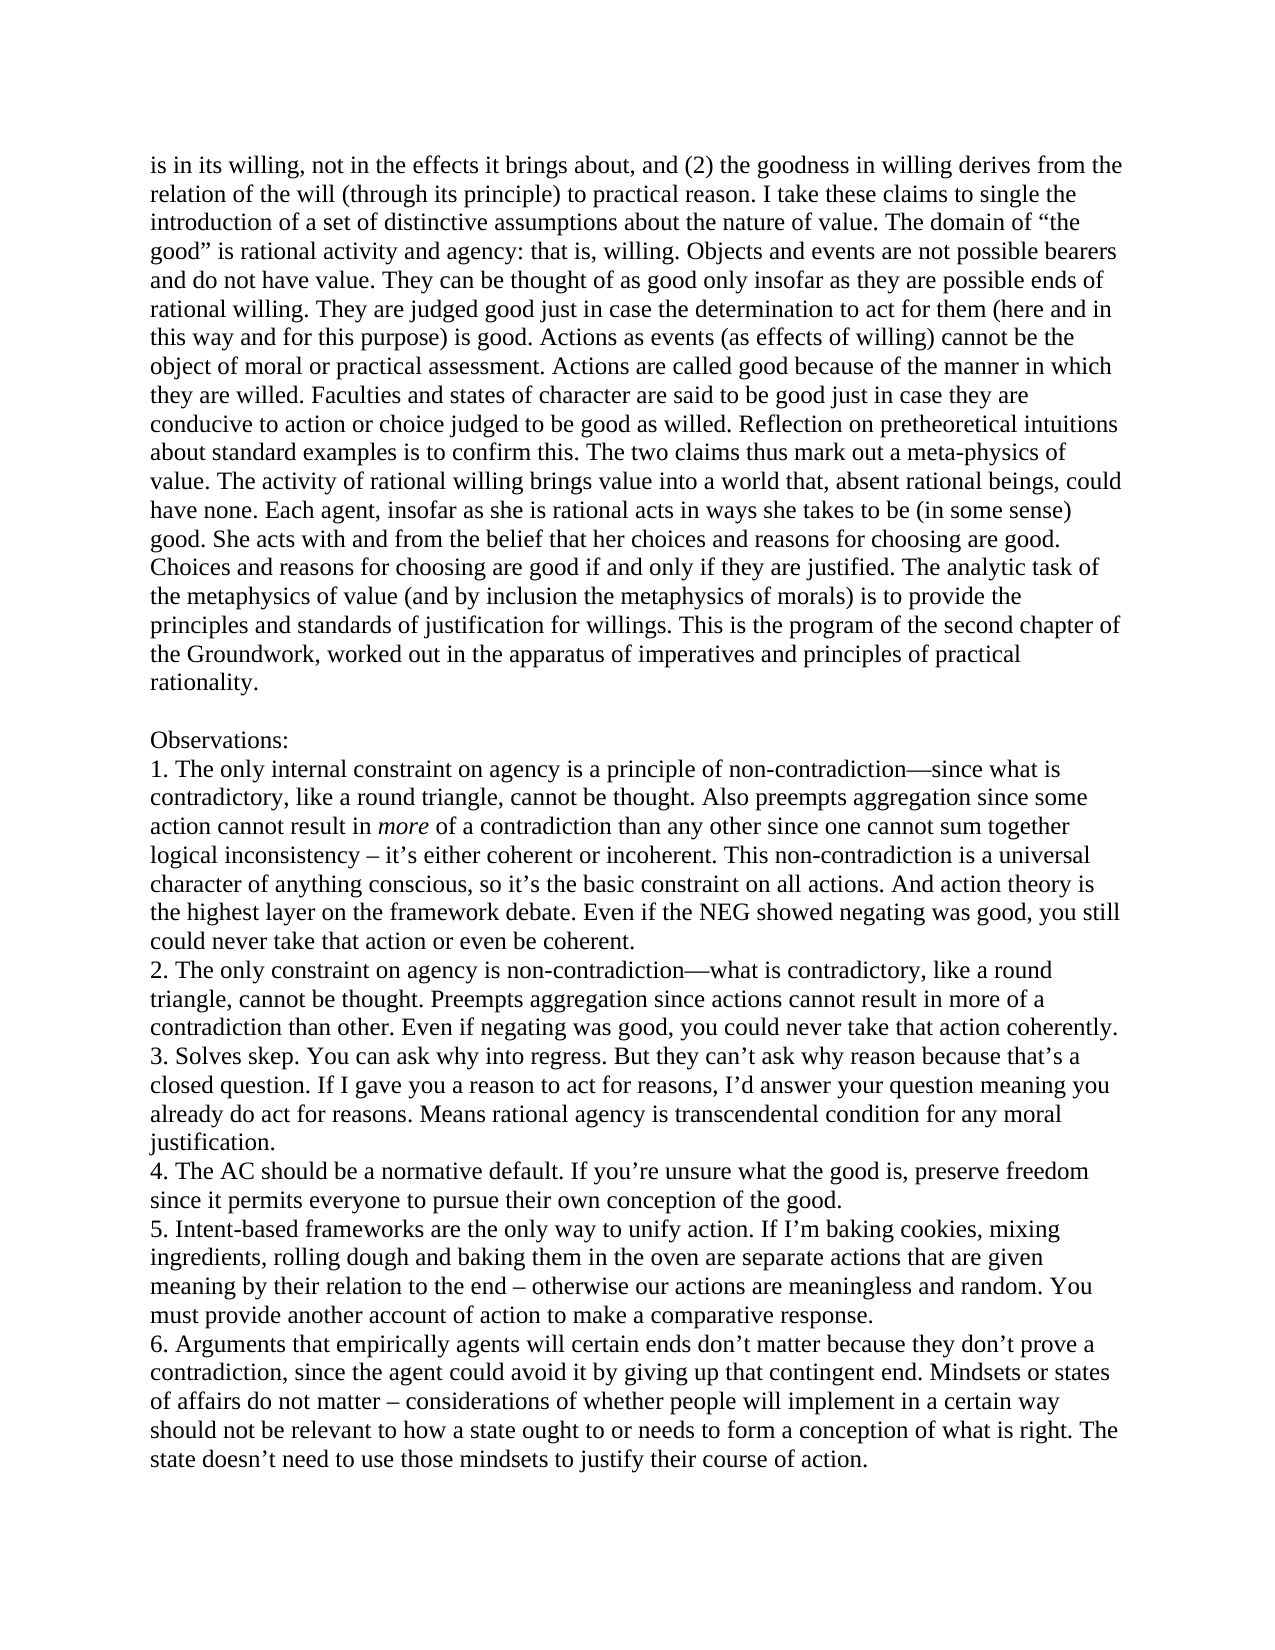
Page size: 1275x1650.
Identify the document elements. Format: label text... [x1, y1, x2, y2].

text 6. Arguments that empirically agents will certain ends don’t matter because they don’t prove a contradiction, since the agent could avoid it by giving up that contingent end. Mindsets or states of affairs do not matter – considerations of whether people will implement in a certain way should not be relevant to how a state ought to or needs to form a conception of what is right. The state doesn’t need to use those mindsets to justify their course of action. [150, 1329, 1125, 1472]
text 3. Solves skep. You can ask why into regress. But they can’t ask why reason because that’s a closed question. If I gave you a reason to act for reasons, I’d answer your question meaning you already do act for reasons. Means rational agency is transcendental condition for any moral justification. [150, 1041, 1125, 1156]
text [150, 150, 1125, 696]
text Observations: [150, 725, 1125, 754]
text 4. The AC should be a normative default. If you’re unsure what the good is, preserve freedom since it permits everyone to pursue their own conception of the good. [150, 1156, 1125, 1214]
text 1. The only internal constraint on agency is a principle of non-contradiction—since what is contradictory, like a round triangle, cannot be thought. Also preempts aggregation since some action cannot result in more of a contradiction than any other since one cannot sum together logical inconsistency – it’s either coherent or incoherent. This non-contradiction is a universal character of anything conscious, so it’s the basic constraint on all actions. And action theory is the highest layer on the framework debate. Even if the NEG showed negating was good, you still could never take that action or even be coherent. [150, 754, 1125, 955]
text 5. Intent-based frameworks are the only way to unify action. If I’m baking cookies, mixing ingredients, rolling dough and baking them in the oven are separate actions that are given meaning by their relation to the end – otherwise our actions are meaningless and random. You must provide another account of action to make a comparative response. [150, 1214, 1125, 1329]
text 2. The only constraint on agency is non-contradiction—what is contradictory, like a round triangle, cannot be thought. Preempts aggregation since actions cannot result in more of a contradiction than other. Even if negating was good, you could never take that action coherently. [150, 955, 1125, 1041]
